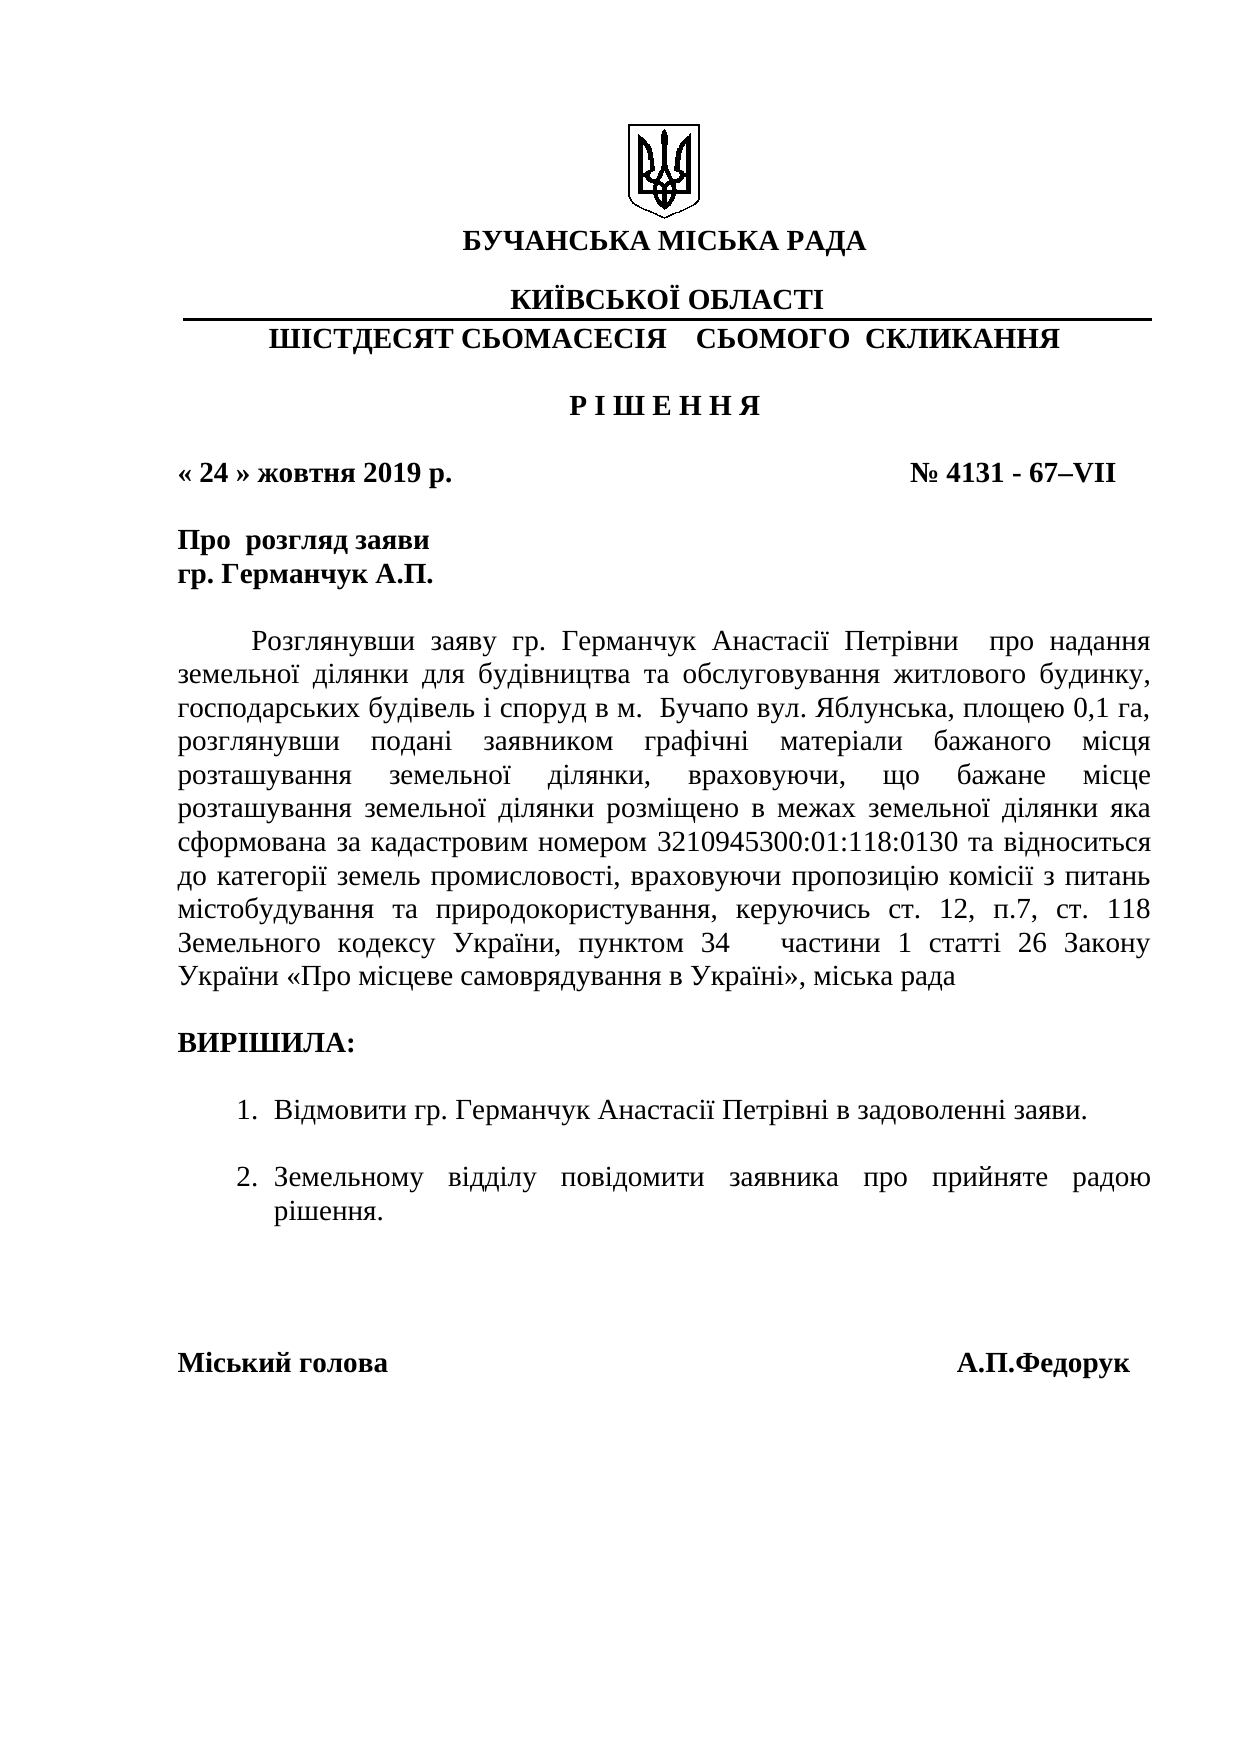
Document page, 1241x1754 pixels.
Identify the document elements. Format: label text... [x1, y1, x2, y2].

text БУЧАНСЬКА МІСЬКА РАДА [177, 223, 1152, 256]
list Відмовити гр. Германчук Анастасії Петрівні в задоволенні заяви. [236, 1092, 1152, 1126]
text Р І Ш Е Н Н Я [177, 388, 1152, 422]
text « 24 » жовтня 2019 р. № 4131 - 67–VІІ [177, 455, 1152, 489]
text КИЇВСЬКОЇ ОБЛАСТІ [183, 282, 1152, 318]
text ШІСТДЕСЯТ СЬОМАСЕСІЯ СЬОМОГО СКЛИКАННЯ [177, 321, 1152, 354]
text Про розгляд заяви [177, 522, 1152, 556]
text ВИРІШИЛА: [177, 1025, 1152, 1059]
text гр. Германчук А.П. [177, 556, 1152, 589]
text Розглянувши заяву гр. Германчук Анастасії Петрівни про надання земельної ділянки для будівництва та обслуговування житлового будинку, господарських будівель і споруд в м. Бучапо вул. Яблунська, площею 0,1 га, розглянувши подані заявником графічні матеріали бажаного місця розташування земельної ділянки, враховуючи, що бажане місце розташування земельної ділянки розміщено в межах земельної ділянки яка сформована за кадастровим номером 3210945300:01:118:0130 та відноситься до категорії земель промисловості, враховуючи пропозицію комісії з питань містобудування та природокористування, керуючись ст. 12, п.7, ст. 118 Земельного кодексу України, пунктом 34 частини 1 статті 26 Закону України «Про місцеве самоврядування в Україні», міська рада [177, 623, 1152, 992]
text Міський голова А.П.Федорук [177, 1345, 1152, 1379]
list Земельному відділу повідомити заявника про прийняте радою рішення. [236, 1159, 1152, 1227]
